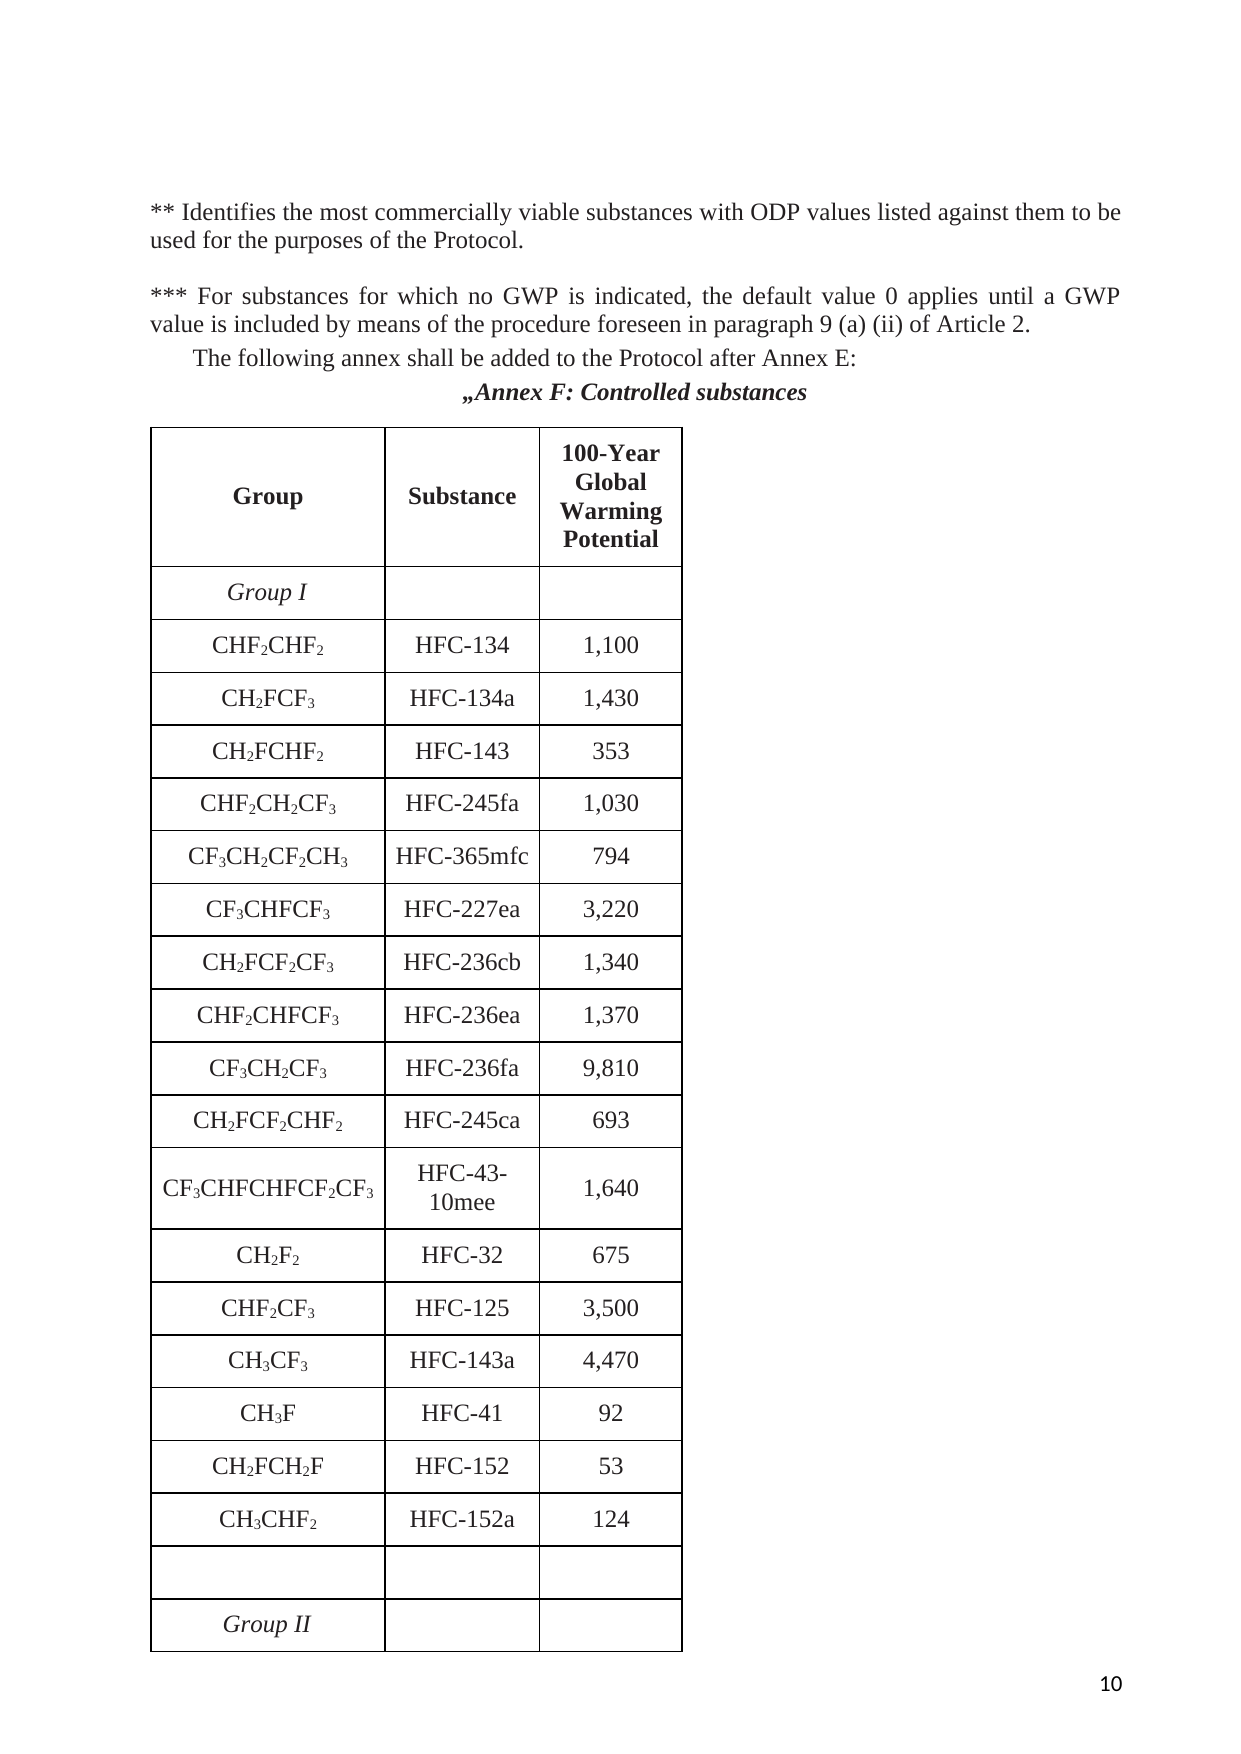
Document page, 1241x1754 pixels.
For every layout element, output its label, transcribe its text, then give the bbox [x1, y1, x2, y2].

table_cell CHF2CF3 [152, 1283, 384, 1334]
table_cell Group II [152, 1600, 384, 1651]
table_cell 3,500 [540, 1283, 681, 1334]
table_cell CH2FCH2F [152, 1441, 384, 1492]
table_cell HFC-134a [386, 673, 539, 724]
table_cell 675 [540, 1230, 681, 1281]
table_cell [540, 567, 681, 618]
table_cell 1,030 [540, 779, 681, 830]
table_cell CH2FCF2CHF2 [152, 1096, 384, 1147]
table_cell 4,470 [540, 1336, 681, 1387]
table_cell HFC-152a [386, 1494, 539, 1545]
table_cell 1,640 [540, 1148, 681, 1228]
table_cell 794 [540, 831, 681, 883]
table_cell 693 [540, 1096, 681, 1147]
table_cell [386, 1600, 539, 1651]
table_cell HFC-32 [386, 1230, 539, 1281]
table_cell 1,430 [540, 673, 681, 724]
table_cell [540, 1547, 681, 1598]
table_cell 124 [540, 1494, 681, 1545]
table_cell HFC-236ea [386, 990, 539, 1041]
table_cell [386, 1547, 539, 1598]
table_cell [540, 1600, 681, 1651]
table_cell 353 [540, 726, 681, 777]
table_cell Group I [152, 567, 384, 618]
table_cell HFC-236fa [386, 1043, 539, 1094]
table_cell CF3CHFCF3 [152, 884, 384, 935]
text „Annex F: Controlled substances [150, 377, 1122, 406]
table_cell HFC-143a [386, 1336, 539, 1387]
table_cell CH2FCF3 [152, 673, 384, 724]
table_cell CHF2CHFCF3 [152, 990, 384, 1041]
table_cell 1,340 [540, 937, 681, 988]
table_cell 1,370 [540, 990, 681, 1041]
table_cell 1,100 [540, 620, 681, 671]
table_cell HFC-43-10mee [386, 1148, 539, 1228]
table_cell CHF2CHF2 [152, 620, 384, 671]
table_cell CH2F2 [152, 1230, 384, 1281]
table_cell CH2FCF2CF3 [152, 937, 384, 988]
table_cell HFC-236cb [386, 937, 539, 988]
table_cell HFC-143 [386, 726, 539, 777]
table_cell CH3CHF2 [152, 1494, 384, 1545]
table_cell HFC-245ca [386, 1096, 539, 1147]
table_cell [152, 1547, 384, 1598]
table_cell CH3F [152, 1388, 384, 1439]
table_cell HFC-365mfc [386, 831, 539, 883]
text *** For substances for which no GWP is indicated, the default value 0 applies until a GWP value is included by means of the procedure foreseen in paragraph 9 (a) (ii) of Article 2. [150, 281, 1122, 338]
table_cell HFC-245fa [386, 779, 539, 830]
table_cell CH3CF3 [152, 1336, 384, 1387]
table_cell HFC-152 [386, 1441, 539, 1492]
table_cell HFC-134 [386, 620, 539, 671]
table_cell CF3CH2CF2CH3 [152, 831, 384, 883]
table_header Substance [386, 428, 539, 566]
table_cell 92 [540, 1388, 681, 1439]
table_cell HFC-41 [386, 1388, 539, 1439]
table_header 100-Year Global Warming Potential [540, 428, 681, 566]
table_header Group [152, 428, 384, 566]
table_cell CF3CHFCHFCF2CF3 [152, 1148, 384, 1228]
table_cell CH2FCHF2 [152, 726, 384, 777]
table_cell 9,810 [540, 1043, 681, 1094]
table_cell CF3CH2CF3 [152, 1043, 384, 1094]
table_cell [386, 567, 539, 618]
text ** Identifies the most commercially viable substances with ODP values listed against them to be used for the purposes of the Protocol. [150, 197, 1122, 254]
table_cell 53 [540, 1441, 681, 1492]
table_cell CHF2CH2CF3 [152, 779, 384, 830]
text The following annex shall be added to the Protocol after Annex E: [150, 343, 1122, 372]
table_cell HFC-125 [386, 1283, 539, 1334]
table_cell HFC-227ea [386, 884, 539, 935]
table_cell 3,220 [540, 884, 681, 935]
